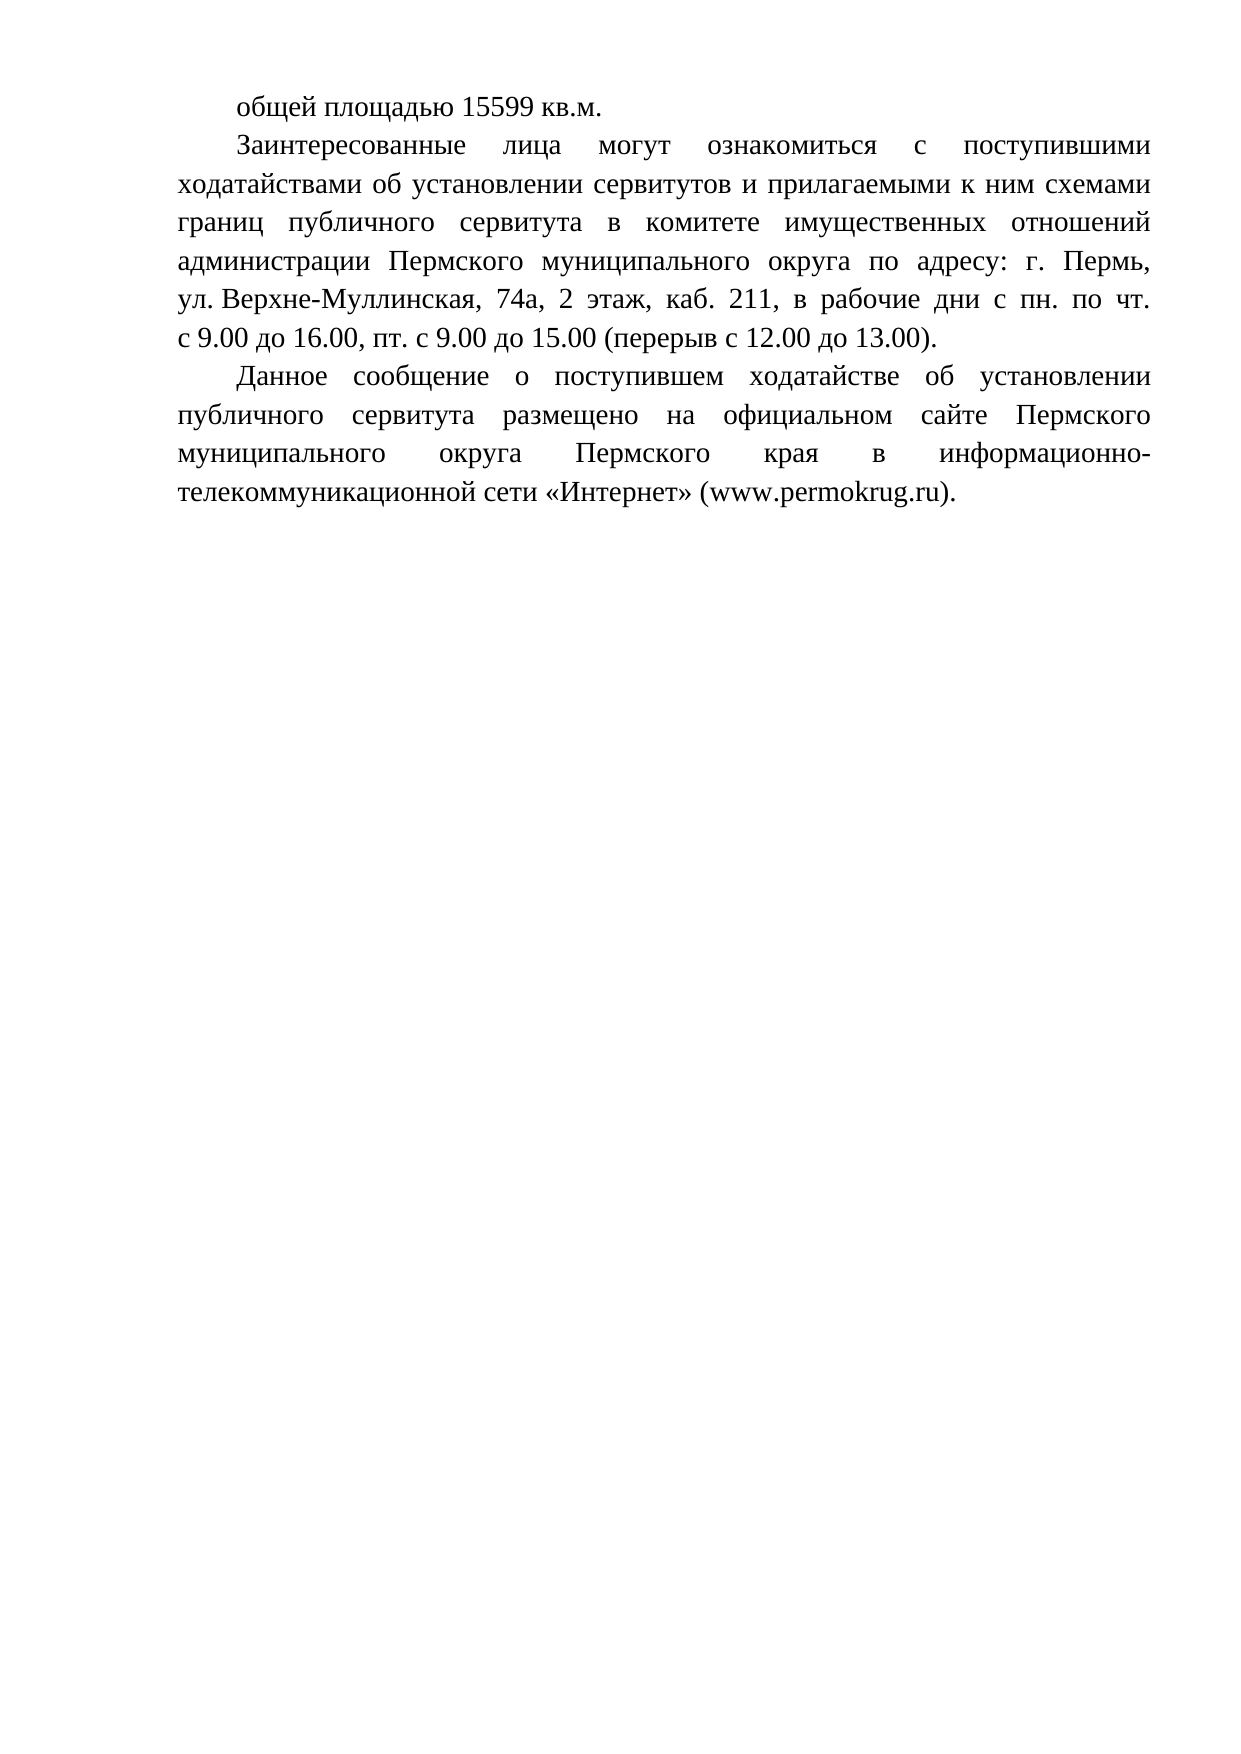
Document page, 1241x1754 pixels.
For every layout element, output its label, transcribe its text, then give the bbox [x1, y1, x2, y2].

text Данное сообщение о поступившем ходатайстве об установлении публичного сервитута размещено на официальном сайте Пермского муниципального округа Пермского края в информационно-телекоммуникационной сети «Интернет» (www.permokrug.ru). [177, 358, 1152, 508]
list Заинтересованные лица могут ознакомиться с поступившими ходатайствами об установлении сервитутов и прилагаемыми к ним схемами границ публичного сервитута в комитете имущественных отношений администрации Пермского муниципального округа по адресу: г. Пермь, ул. Верхне-Муллинская, 74а, 2 этаж, каб. 211, в рабочие дни с пн. по чт. с 9.00 до 16.00, пт. с 9.00 до 15.00 (перерыв с 12.00 до 13.00). [177, 127, 1152, 353]
list общей площадью 15599 кв.м. [177, 89, 1152, 122]
